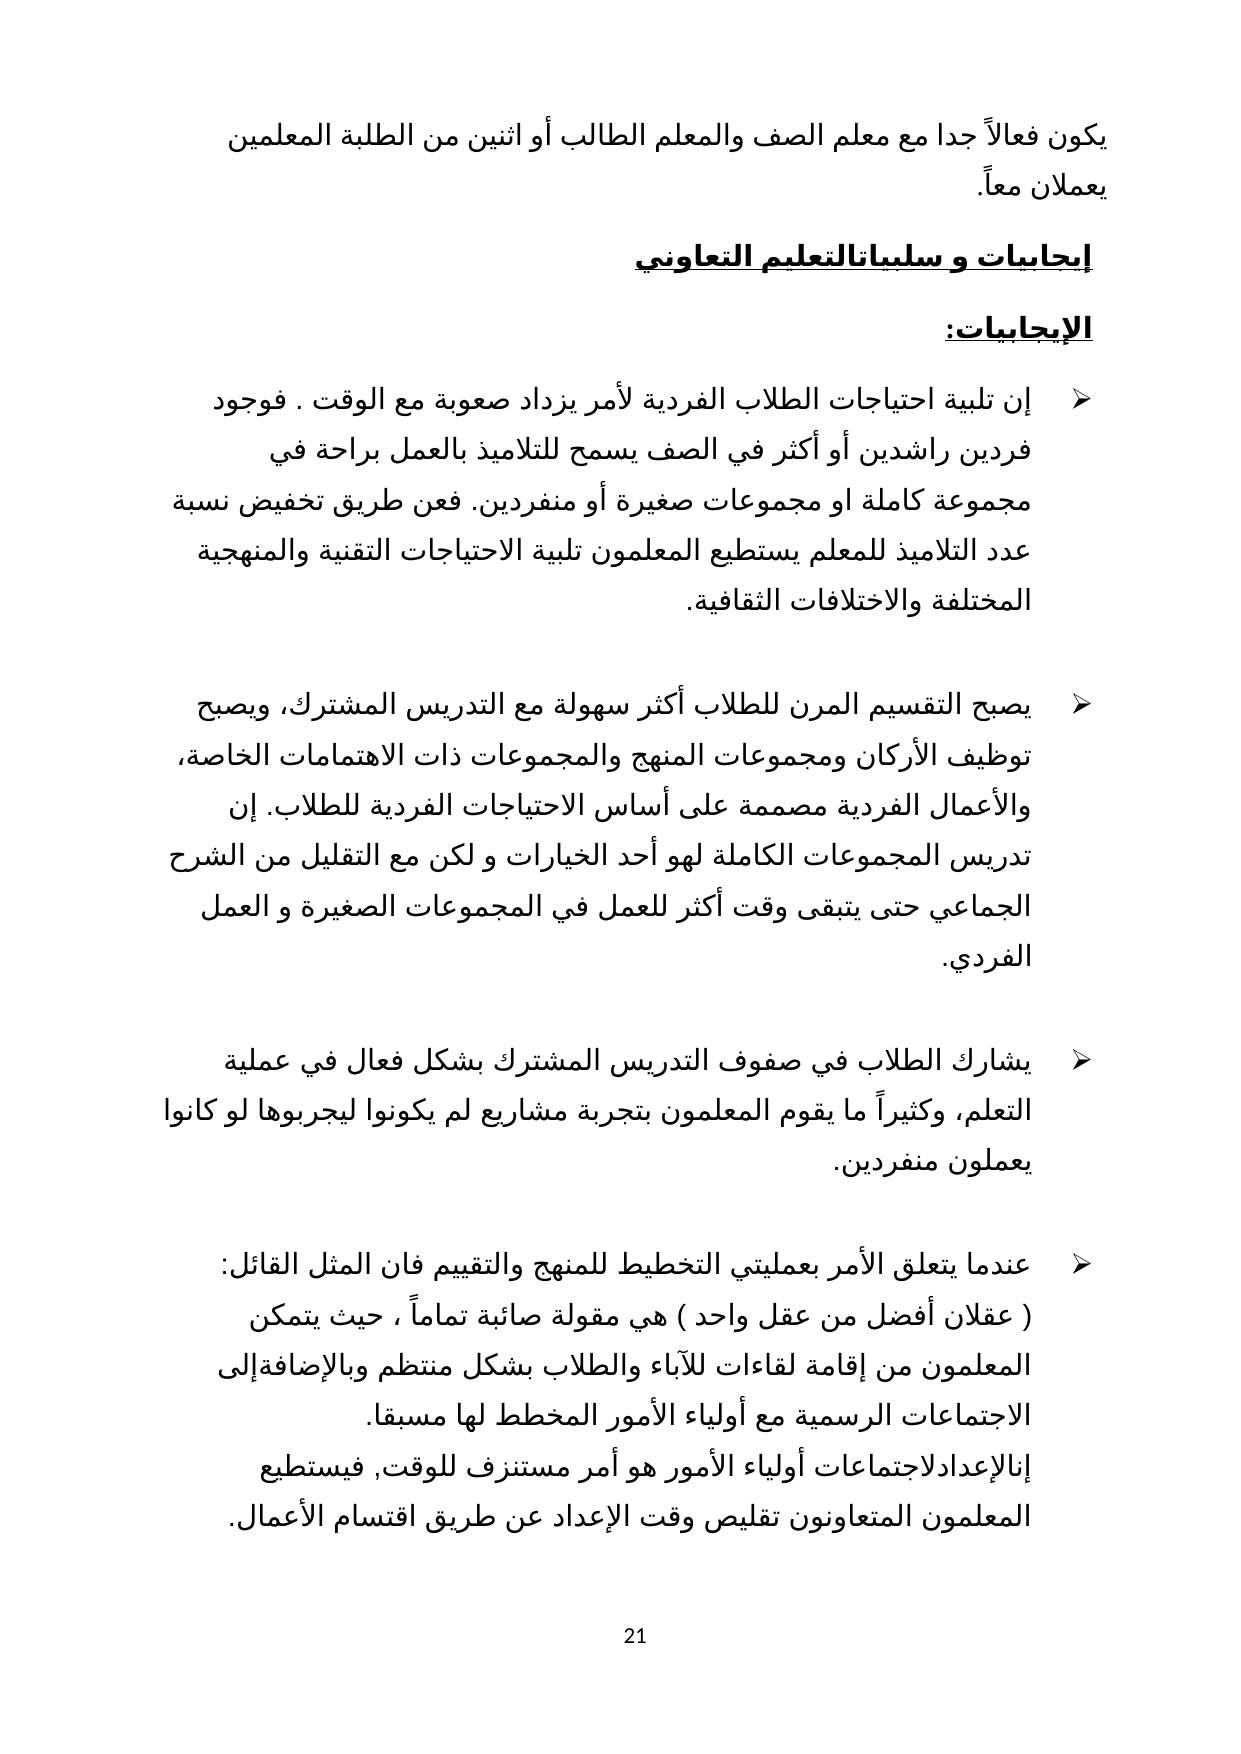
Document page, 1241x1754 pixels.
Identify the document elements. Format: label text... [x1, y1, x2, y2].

list يصبح التقسيم المرن للطلاب أكثر سهولة مع التدريس المشترك، ويصبح توظيف الأركان ومجموعات المنهج والمجموعات ذات الاهتمامات الخاصة، والأعمال الفردية مصممة على أساس الاحتياجات الفردية للطلاب. إن تدريس المجموعات الكاملة لهو أحد الخيارات و لكن مع التقليل من الشرح الجماعي حتى يتبقى وقت أكثر للعمل في المجموعات الصغيرة و العمل الفردي. [162, 687, 1070, 972]
text إيجابيات و سلبياتالتعليم التعاوني [148, 239, 1108, 273]
list يشارك الطلاب في صفوف التدريس المشترك بشكل فعال في عملية التعلم، وكثيراً ما يقوم المعلمون بتجربة مشاريع لم يكونوا ليجربوها لو كانوا يعملون منفردين. [162, 1043, 1070, 1177]
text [148, 118, 1108, 202]
list إن تلبية احتياجات الطلاب الفردية لأمر يزداد صعوبة مع الوقت . فوجود فردين راشدين أو أكثر في الصف يسمح للتلاميذ بالعمل براحة في مجموعة كاملة او مجموعات صغيرة أو منفردين. فعن طريق تخفيض نسبة عدد التلاميذ للمعلم يستطيع المعلمون تلبية الاحتياجات التقنية والمنهجية المختلفة والاختلافات الثقافية. [162, 382, 1070, 617]
list عندما يتعلق الأمر بعمليتي التخطيط للمنهج والتقييم فان المثل القائل: ( عقلان أفضل من عقل واحد ) هي مقولة صائبة تماماً ، حيث يتمكن المعلمون من إقامة لقاءات للآباء والطلاب بشكل منتظم وبالإضافةإلى الاجتماعات الرسمية مع أولياء الأمور المخطط لها مسبقا. إنالإعدادلاجتماعات أولياء الأمور هو أمر مستنزف للوقت, فيستطيع المعلمون المتعاونون تقليص وقت الإعداد عن طريق اقتسام الأعمال. [162, 1247, 1070, 1532]
text الإيجابيات: [148, 311, 1108, 344]
